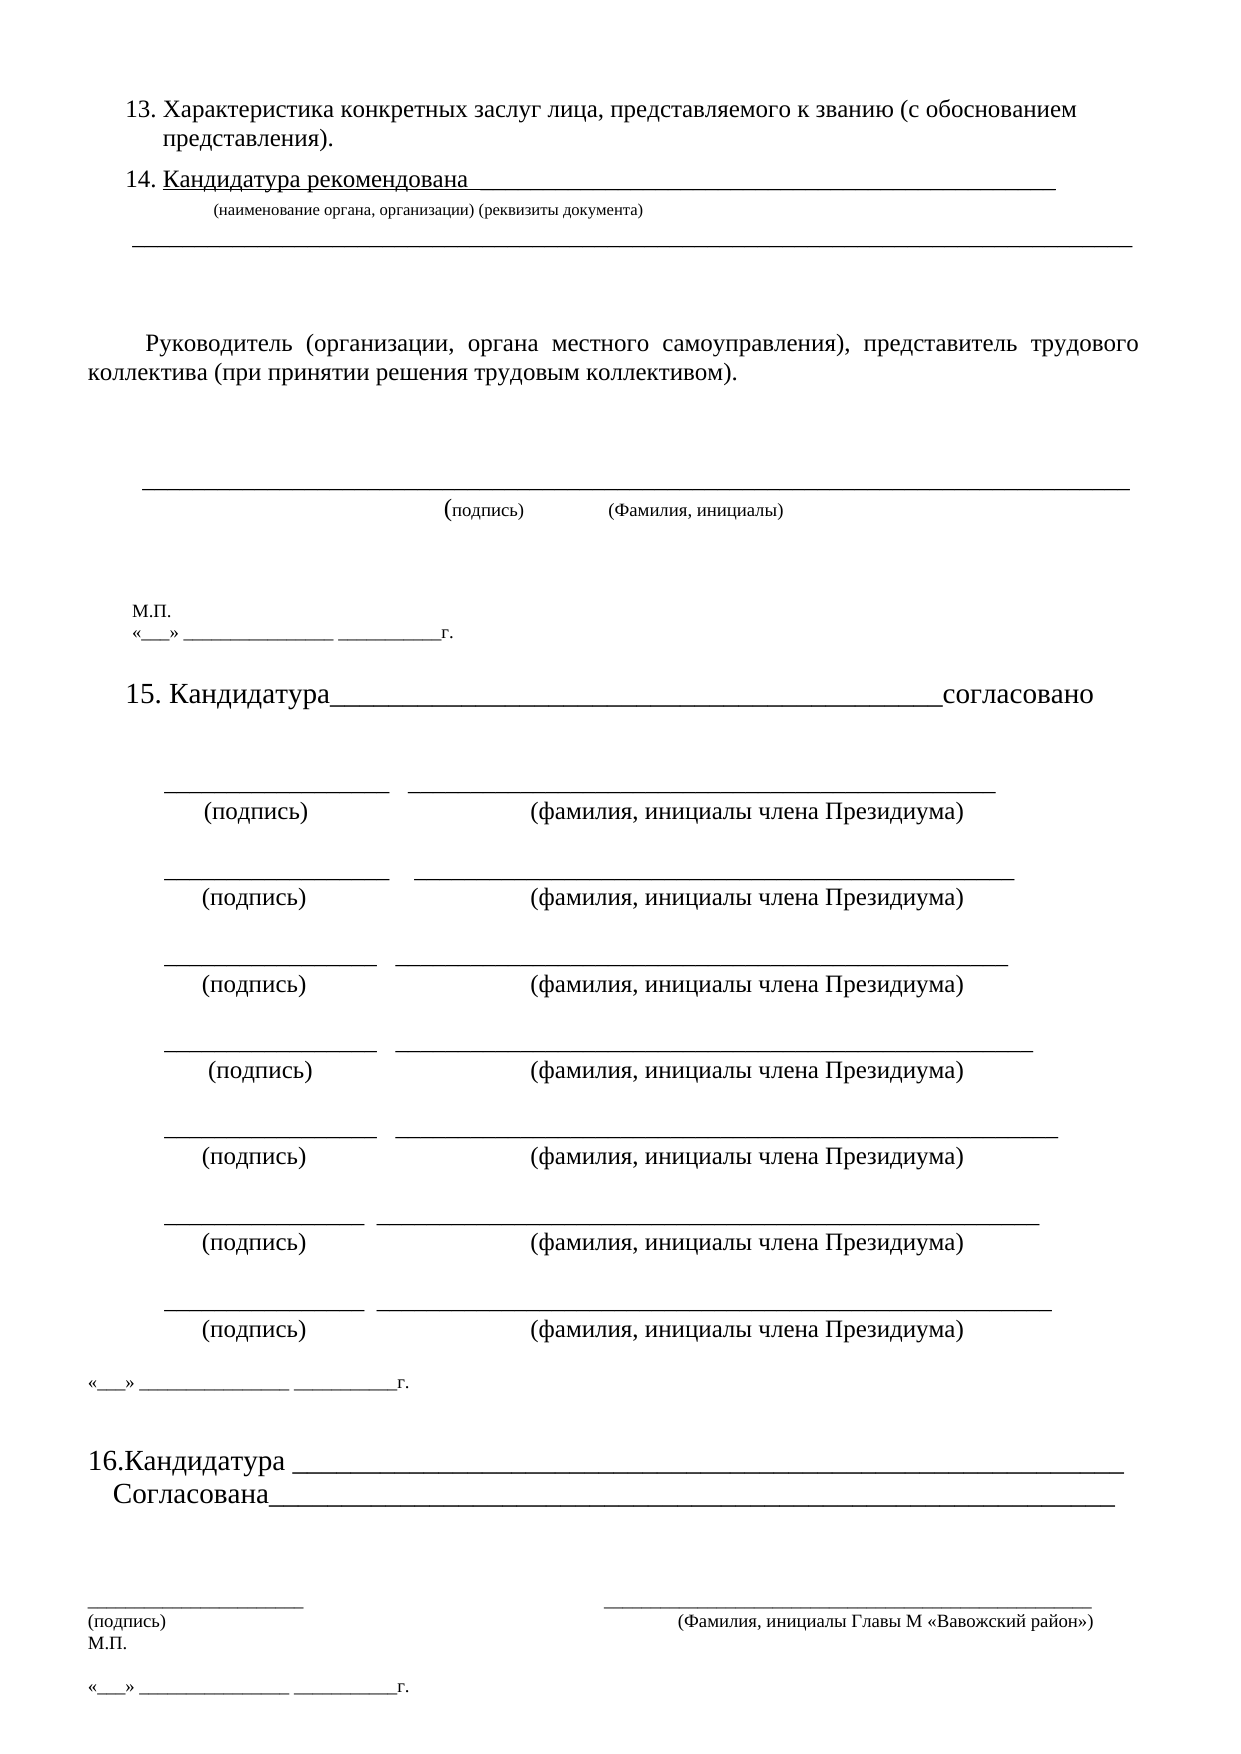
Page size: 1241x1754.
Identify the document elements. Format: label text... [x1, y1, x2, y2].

text (подпись) (фамилия, инициалы члена Президиума) [191, 796, 1140, 825]
text _______________________ ____________________________________________________ [88, 1588, 1140, 1610]
text (подпись) (фамилия, инициалы члена Президиума) [164, 1314, 1140, 1342]
text ________________ _____________________________________________________ [164, 1199, 1140, 1227]
text (подпись) (фамилия, инициалы члена Президиума) [164, 882, 1140, 911]
text (подпись) (фамилия, инициалы члена Президиума) [164, 969, 1140, 997]
text «___» ________________ ___________г. [88, 1675, 1140, 1696]
text 15. Кандидатура__________________________________________согласовано [125, 676, 1140, 710]
text М.П. [88, 1632, 1140, 1653]
text _________________ _____________________________________________________ [164, 1112, 1140, 1141]
text (наименование органа, организации) (реквизиты документа) [88, 193, 1140, 222]
text __________________ _______________________________________________ [164, 767, 1140, 796]
text «___» ________________ ___________г. [88, 621, 1140, 643]
text М.П. [88, 600, 1140, 621]
list Кандидатура рекомендована ______________________________________________ [125, 164, 1140, 193]
text (подпись) (фамилия, инициалы члена Президиума) [164, 1227, 1140, 1256]
text (подпись) (фамилия, инициалы члена Президиума) [164, 1141, 1140, 1170]
text 16.Кандидатура _________________________________________________________ [88, 1443, 1140, 1477]
text __________________ ________________________________________________ [164, 854, 1140, 882]
text _________________ ___________________________________________________ [164, 1026, 1140, 1055]
text _______________________________________________________________________________ (подпись) (Фамилия, инициалы) [88, 464, 1140, 522]
text «___» ________________ ___________г. [88, 1371, 1140, 1393]
text ________________ ______________________________________________________ [164, 1285, 1140, 1314]
list Характеристика конкретных заслуг лица, представляемого к званию (с обоснованием представления). [125, 95, 1140, 152]
text (подпись) (Фамилия, инициалы Главы М «Вавожский район») [88, 1610, 1140, 1632]
text _________________ _________________________________________________ [164, 940, 1140, 969]
text (подпись) (фамилия, инициалы члена Президиума) [164, 1055, 1140, 1084]
text ________________________________________________________________________________ [88, 222, 1140, 250]
text Руководитель (организации, органа местного самоуправления), представитель трудового коллектива (при принятии решения трудовым коллективом). [88, 328, 1140, 386]
text Согласована__________________________________________________________ [88, 1477, 1140, 1510]
